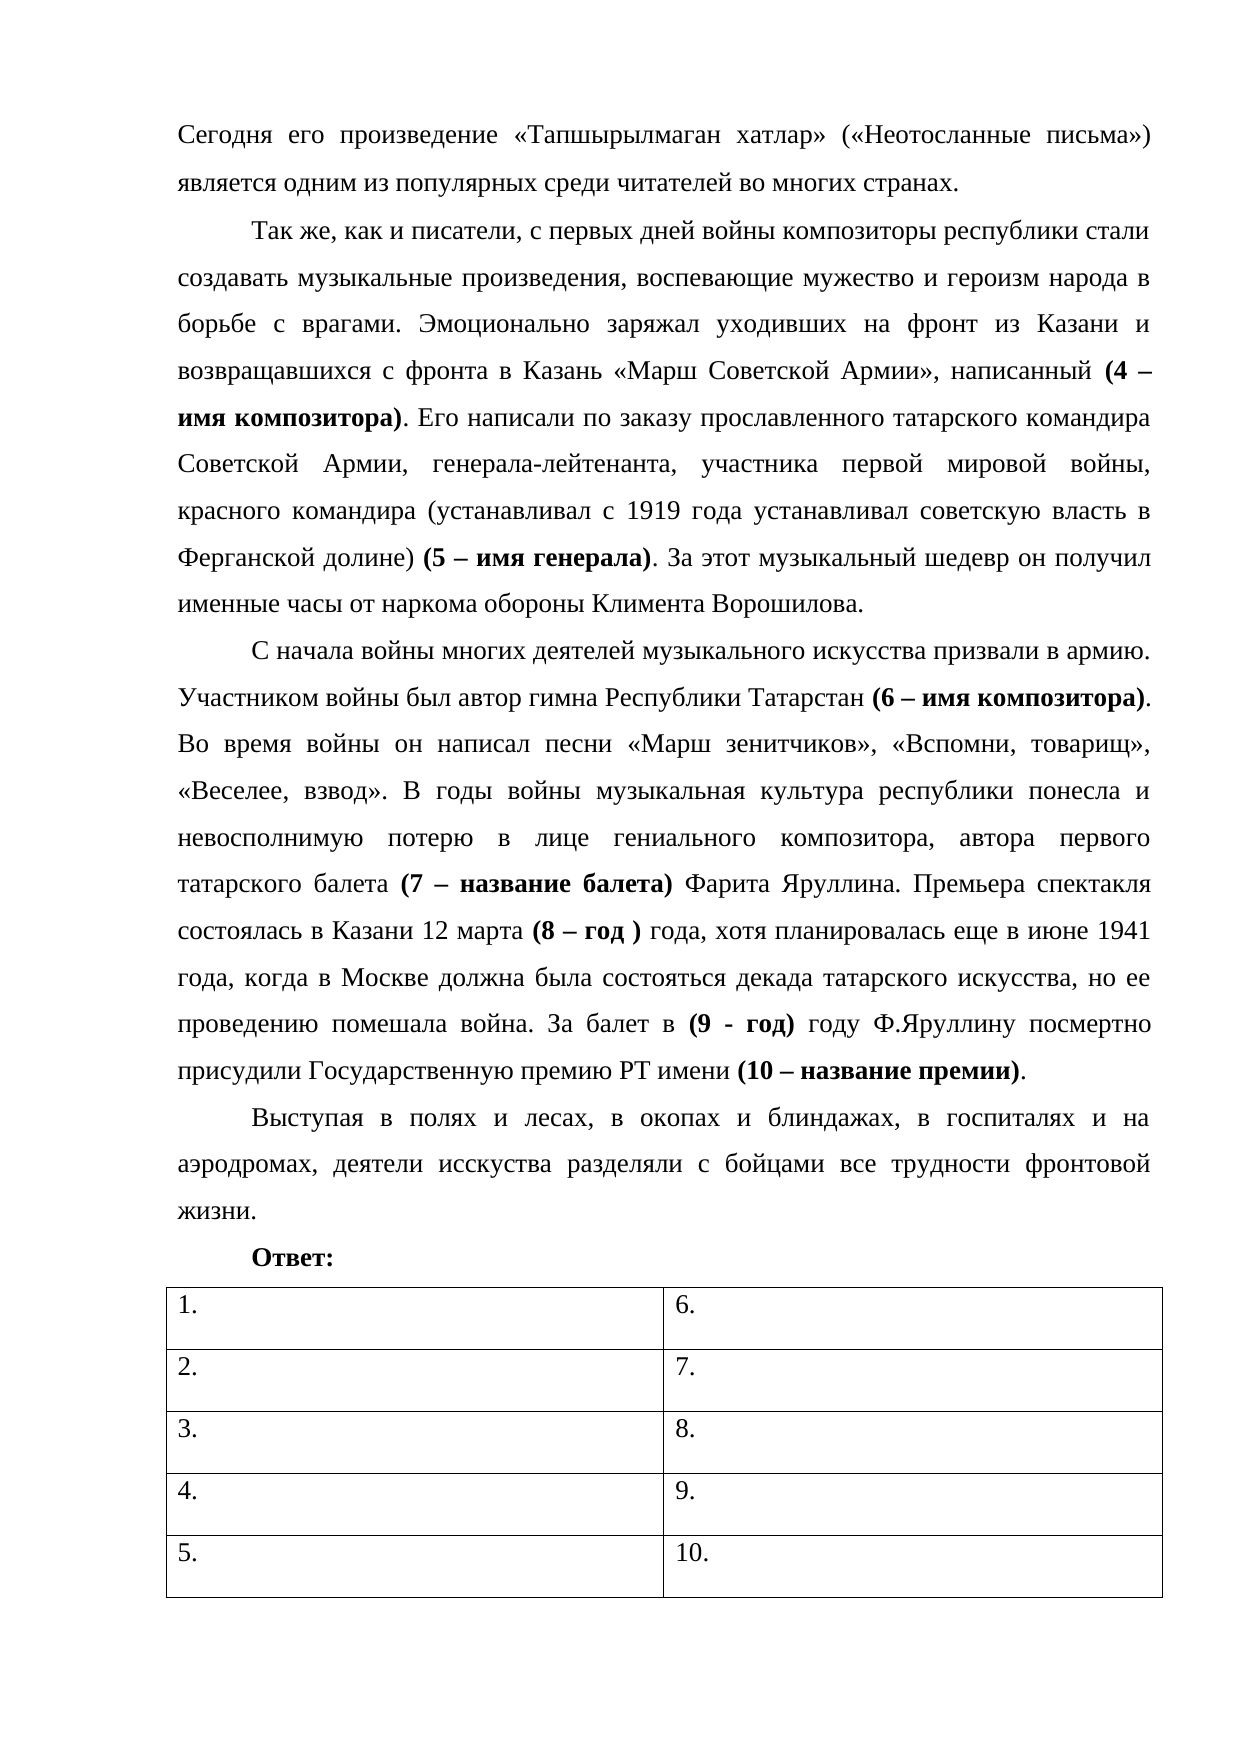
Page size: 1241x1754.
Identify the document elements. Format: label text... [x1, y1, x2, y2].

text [177, 118, 1152, 198]
text Ответ: [177, 1241, 1152, 1272]
table_cell 4. [167, 1474, 663, 1535]
table_cell 9. [664, 1474, 1162, 1535]
text Так же, как и писатели, с первых дней войны композиторы республики стали создавать музыкальные произведения, воспевающие мужество и героизм народа в борьбе с врагами. Эмоционально заряжал уходивших на фронт из Казани и возвращавшихся с фронта в Казань «Марш Советской Армии», написанный (4 – имя композитора). Его написали по заказу прославленного татарского командира Советской Армии, генерала-лейтенанта, участника первой мировой войны, красного командира (устанавливал с 1919 года устанавливал советскую власть в Ферганской долине) (5 – имя генерала). За этот музыкальный шедевр он получил именные часы от наркома обороны Климента Ворошилова. [177, 214, 1152, 618]
text С начала войны многих деятелей музыкального искусства призвали в армию. Участником войны был автор гимна Республики Татарстан (6 – имя композитора). Во время войны он написал песни «Марш зенитчиков», «Вспомни, товарищ», «Веселее, взвод». В годы войны музыкальная культура республики понесла и невосполнимую потерю в лице гениального композитора, автора первого татарского балета (7 – название балета) Фарита Яруллина. Премьера спектакля состоялась в Казани 12 марта (8 – год ) года, хотя планировалась еще в июне 1941 года, когда в Москве должна была состояться декада татарского искусства, но ее проведению помешала война. За балет в (9 - год) году Ф.Яруллину посмертно присудили Государственную премию РТ имени (10 – название премии). [177, 634, 1152, 1085]
table_cell 8. [664, 1412, 1162, 1473]
table_cell 3. [167, 1412, 663, 1473]
table_cell 5. [167, 1536, 663, 1597]
table_cell 7. [664, 1350, 1162, 1411]
table_cell 10. [664, 1536, 1162, 1597]
table_header 6. [664, 1288, 1162, 1349]
table_header 1. [167, 1288, 663, 1349]
table_cell 2. [167, 1350, 663, 1411]
text Выступая в полях и лесах, в окопах и блиндажах, в госпиталях и на аэродромах, деятели исскуства разделяли с бойцами все трудности фронтовой жизни. [177, 1101, 1152, 1225]
